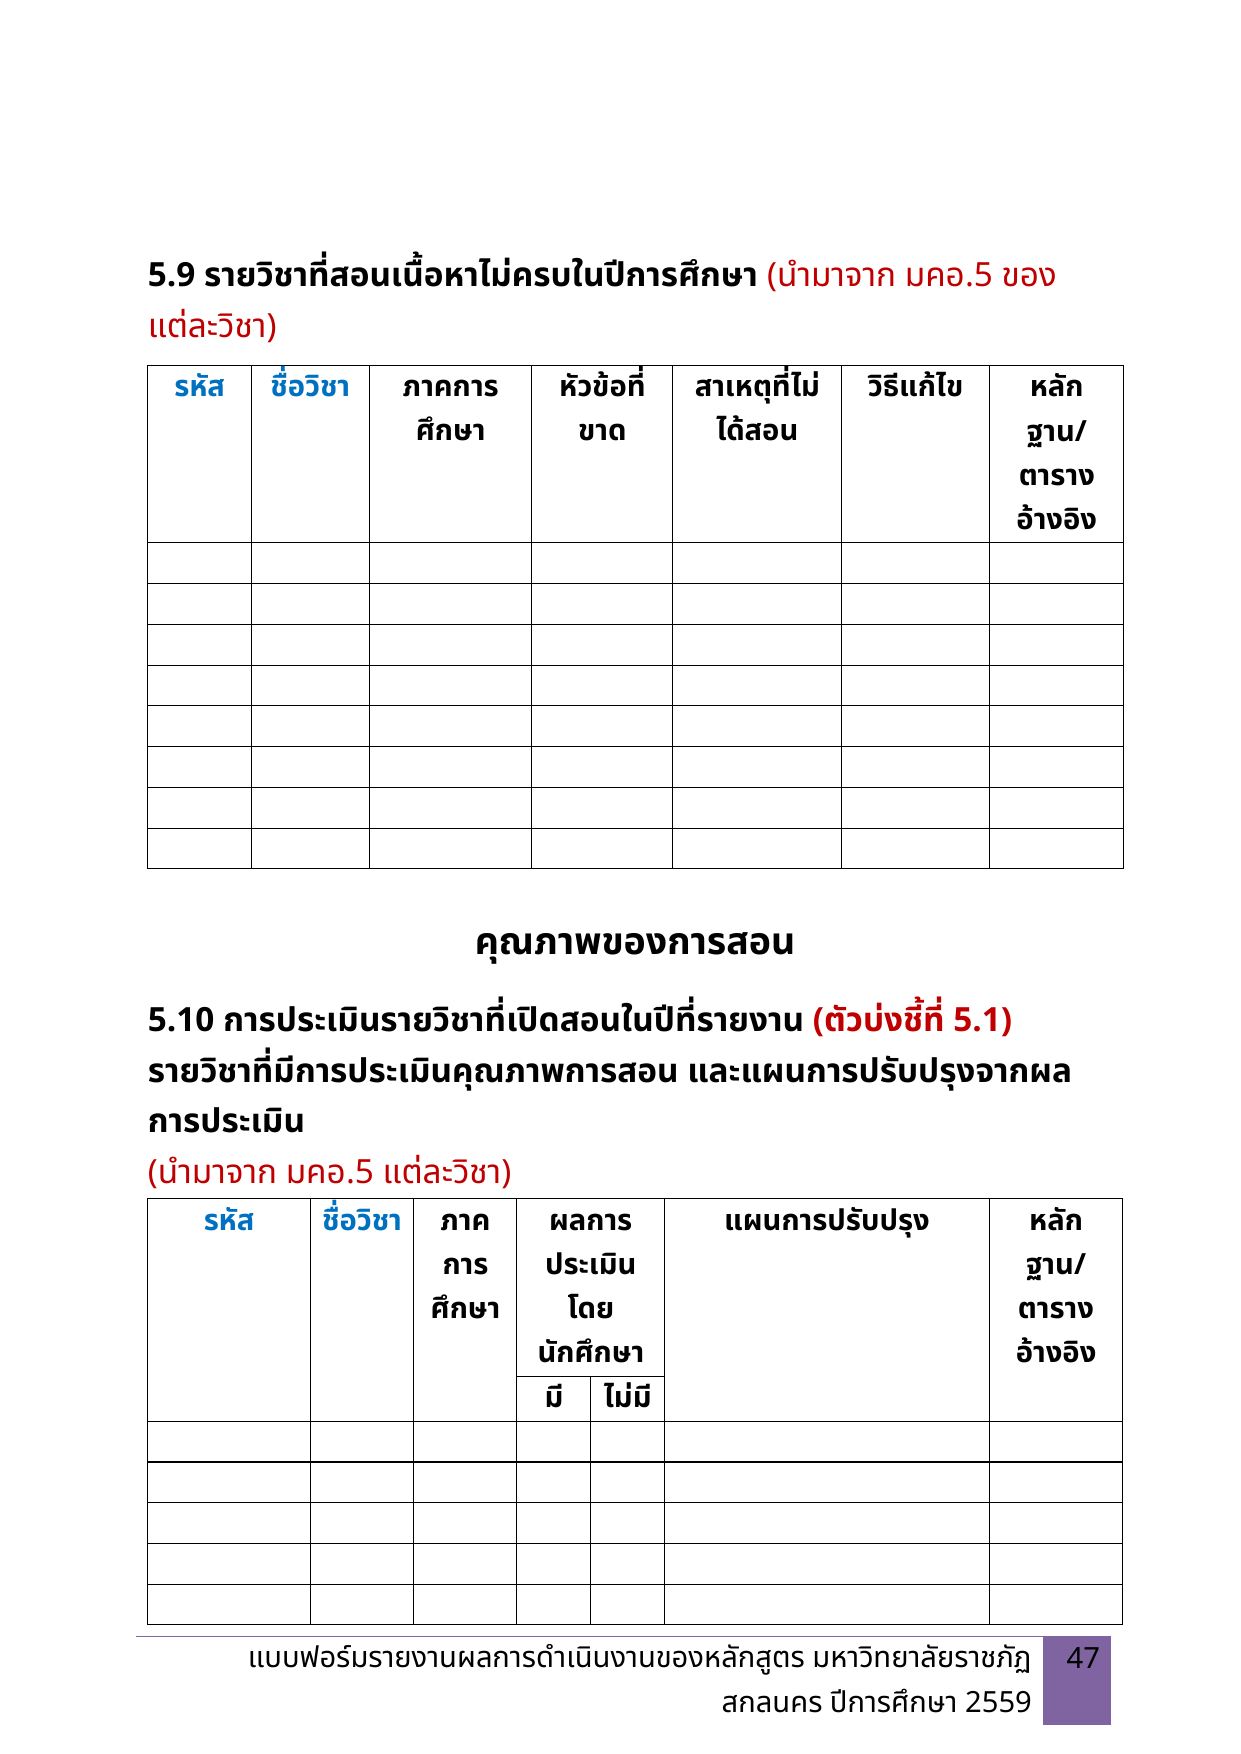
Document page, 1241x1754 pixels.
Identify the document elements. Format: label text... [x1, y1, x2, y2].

table_cell [990, 829, 1123, 868]
table_header รหัส [148, 1199, 310, 1421]
table_cell มี [517, 1377, 590, 1421]
table_cell [591, 1463, 664, 1502]
table_cell [532, 706, 672, 746]
table_header แผนการปรับปรุง [665, 1199, 989, 1421]
table_cell [252, 829, 369, 868]
table_cell [665, 1503, 989, 1543]
table_cell [370, 543, 531, 583]
table_header หัวข้อที่ขาด [532, 366, 672, 542]
table_header ชื่อวิชา [311, 1199, 413, 1421]
table_cell [532, 747, 672, 787]
table_cell [673, 625, 841, 664]
table_cell [148, 1422, 310, 1461]
table_header สาเหตุที่ไม่ได้สอน [673, 366, 841, 542]
table_cell [252, 706, 369, 746]
table_cell [842, 747, 989, 787]
table_cell [148, 584, 251, 624]
table_cell [842, 788, 989, 827]
table_cell [370, 829, 531, 868]
table_cell [673, 584, 841, 624]
text รายวิชาที่มีการประเมินคุณภาพการสอน และแผนการปรับปรุงจากผลการประเมิน [148, 1047, 1122, 1148]
table_cell [414, 1503, 516, 1543]
table_cell [311, 1422, 413, 1461]
table_cell [842, 829, 989, 868]
table_cell [842, 543, 989, 583]
table_cell [842, 625, 989, 664]
table_cell [252, 747, 369, 787]
table_cell [990, 1544, 1122, 1584]
text 5.9 รายวิชาที่สอนเนื้อหาไม่ครบในปีการศึกษา (นำมาจาก มคอ.5 ของแต่ละวิชา) [148, 251, 1122, 352]
table_cell [990, 788, 1123, 827]
table_cell [842, 584, 989, 624]
table_cell [414, 1422, 516, 1461]
table_cell [532, 666, 672, 705]
table_cell [252, 543, 369, 583]
table_cell [148, 666, 251, 705]
table_cell [990, 1463, 1122, 1502]
table_cell [148, 1544, 310, 1584]
table_cell [990, 625, 1123, 664]
table_cell [311, 1585, 413, 1624]
text (นำมาจาก มคอ.5 แต่ละวิชา) [148, 1148, 1122, 1198]
table_cell [665, 1422, 989, 1461]
table_cell [990, 584, 1123, 624]
table_cell [517, 1544, 590, 1584]
table_header วิธีแก้ไข [842, 366, 989, 542]
table_cell [252, 584, 369, 624]
table_cell [591, 1585, 664, 1624]
table_cell [990, 1585, 1122, 1624]
table_header หลักฐาน/ตารางอ้างอิง [990, 1199, 1122, 1421]
text คุณภาพของการสอน [148, 914, 1122, 971]
table_cell [370, 584, 531, 624]
table_cell [252, 788, 369, 827]
table_cell [148, 1463, 310, 1502]
table_cell [673, 666, 841, 705]
table_cell [148, 543, 251, 583]
table_header ผลการประเมินโดยนักศึกษา [517, 1199, 664, 1376]
table_cell [532, 829, 672, 868]
table_cell [591, 1544, 664, 1584]
table_header รหัส [148, 366, 251, 542]
table_cell [990, 747, 1123, 787]
table_cell [532, 543, 672, 583]
table_cell [252, 625, 369, 664]
table_cell [517, 1463, 590, 1502]
table_cell [414, 1544, 516, 1584]
table_cell [673, 706, 841, 746]
table_cell [990, 666, 1123, 705]
text 5.10 การประเมินรายวิชาที่เปิดสอนในปีที่รายงาน (ตัวบ่งชี้ที่ 5.1) [148, 996, 1122, 1047]
table_cell [252, 666, 369, 705]
table_cell [665, 1585, 989, 1624]
table_cell [311, 1503, 413, 1543]
table_cell [665, 1463, 989, 1502]
table_cell [370, 625, 531, 664]
table_cell [532, 625, 672, 664]
table_cell [148, 829, 251, 868]
table_cell [148, 788, 251, 827]
table_cell [591, 1503, 664, 1543]
table_cell [148, 747, 251, 787]
table_cell [414, 1585, 516, 1624]
table_cell [673, 788, 841, 827]
table_cell [148, 625, 251, 664]
table_cell [591, 1422, 664, 1461]
table_cell [665, 1544, 989, 1584]
table_header ชื่อวิชา [252, 366, 369, 542]
table_cell [370, 666, 531, 705]
table_header หลักฐาน/ ตารางอ้างอิง [990, 366, 1123, 542]
table_cell [990, 706, 1123, 746]
table_cell [414, 1463, 516, 1502]
table_cell ไม่มี [591, 1377, 664, 1421]
table_cell [673, 747, 841, 787]
table_cell [148, 1503, 310, 1543]
table_cell [311, 1544, 413, 1584]
table_cell [532, 584, 672, 624]
table_cell [532, 788, 672, 827]
table_cell [517, 1422, 590, 1461]
table_cell [842, 706, 989, 746]
table_cell [148, 1585, 310, 1624]
table_cell [673, 543, 841, 583]
table_cell [370, 788, 531, 827]
table_cell [842, 666, 989, 705]
table_cell [990, 543, 1123, 583]
table_cell [673, 829, 841, 868]
table_cell [370, 706, 531, 746]
table_cell [311, 1463, 413, 1502]
table_cell [517, 1585, 590, 1624]
table_cell [990, 1503, 1122, 1543]
table_cell [517, 1503, 590, 1543]
table_header ภาคการศึกษา [414, 1199, 516, 1421]
table_cell [370, 747, 531, 787]
table_cell [990, 1422, 1122, 1461]
table_header ภาคการศึกษา [370, 366, 531, 542]
table_cell [148, 706, 251, 746]
